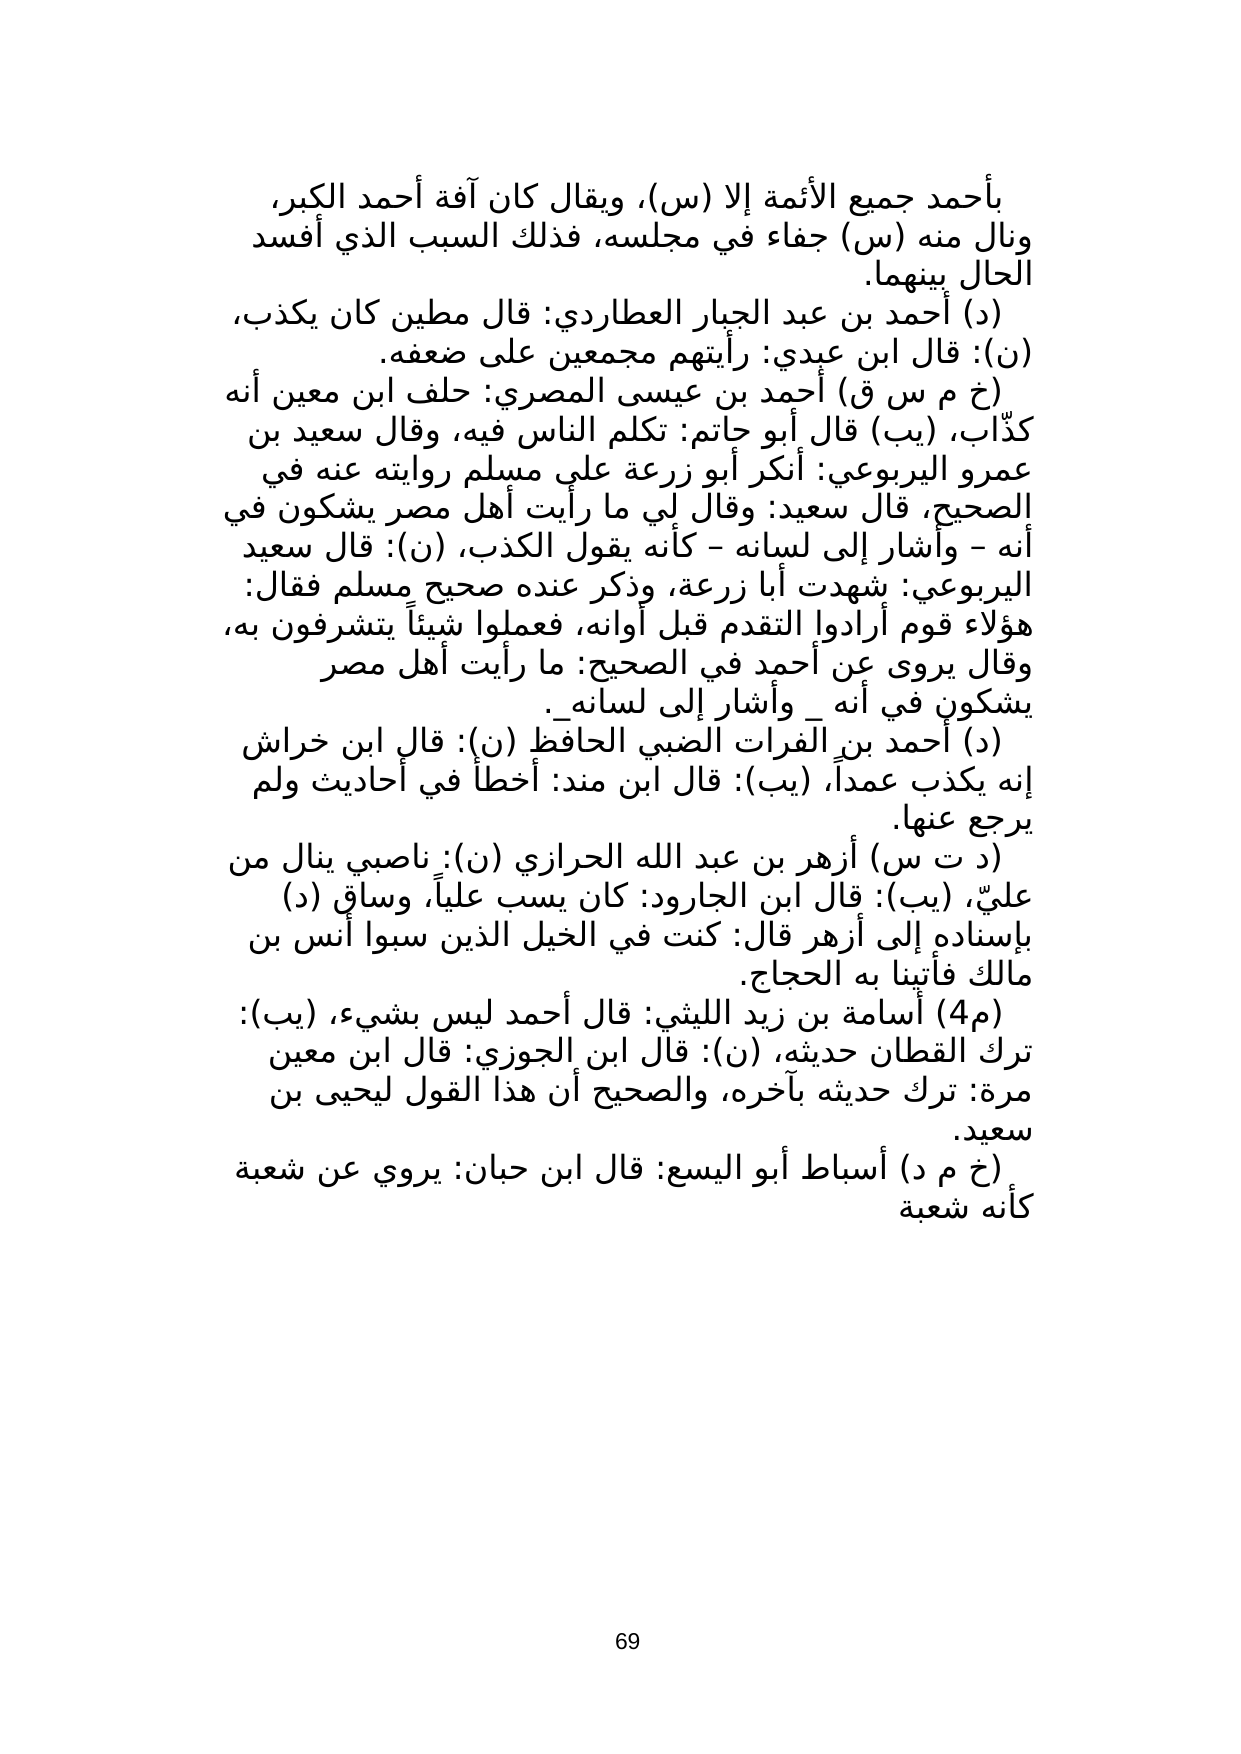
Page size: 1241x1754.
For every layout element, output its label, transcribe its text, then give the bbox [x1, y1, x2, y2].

text (د) أحمد بن عبد الجبار العطاردي: قال مطين كان يكذب، (ن): قال ابن عبدي: رأيتهم مجمعين على ضعفه. [222, 294, 1033, 371]
text (د) أحمد بن الفرات الضبي الحافظ (ن): قال ابن خراش إنه يكذب عمداً، (يب): قال ابن مند: أخطأ في أحاديث ولم يرجع عنها. [222, 721, 1033, 838]
text (م4) أسامة بن زيد الليثي: قال أحمد ليس بشيء، (يب): ترك القطان حديثه، (ن): قال ابن الجوزي: قال ابن معين مرة: ترك حديثه بآخره، والصحيح أن هذا القول ليحيى بن سعيد. [222, 993, 1033, 1148]
text بأحمد جميع الأئمة إلا (س)، ويقال كان آفة أحمد الكبر، ونال منه (س) جفاء في مجلسه، فذلك السبب الذي أفسد الحال بينهما. [222, 177, 1033, 294]
text (خ م د) أسباط أبو اليسع: قال ابن حبان: يروي عن شعبة كأنه شعبة [222, 1148, 1033, 1226]
text (خ م س ق) أحمد بن عيسى المصري: حلف ابن معين أنه كذّاب، (يب) قال أبو حاتم: تكلم الناس فيه، وقال سعيد بن عمرو اليربوعي: أنكر أبو زرعة على مسلم روايته عنه في الصحيح، قال سعيد: وقال لي ما رأيت أهل مصر يشكون في أنه – وأشار إلى لسانه – كأنه يقول الكذب، (ن): قال سعيد اليربوعي: شهدت أبا زرعة، وذكر عنده صحيح مسلم فقال: هؤلاء قوم أرادوا التقدم قبل أوانه، فعملوا شيئاً يتشرفون به، وقال يروى عن أحمد في الصحيح: ما رأيت أهل مصر يشكون في أنه _ وأشار إلى لسانه_. [222, 371, 1033, 721]
text (د ت س) أزهر بن عبد الله الحرازي (ن): ناصبي ينال من عليّ، (يب): قال ابن الجارود: كان يسب علياً، وساق (د) بإسناده إلى أزهر قال: كنت في الخيل الذين سبوا أنس بن مالك فأتينا به الحجاج. [222, 838, 1033, 993]
